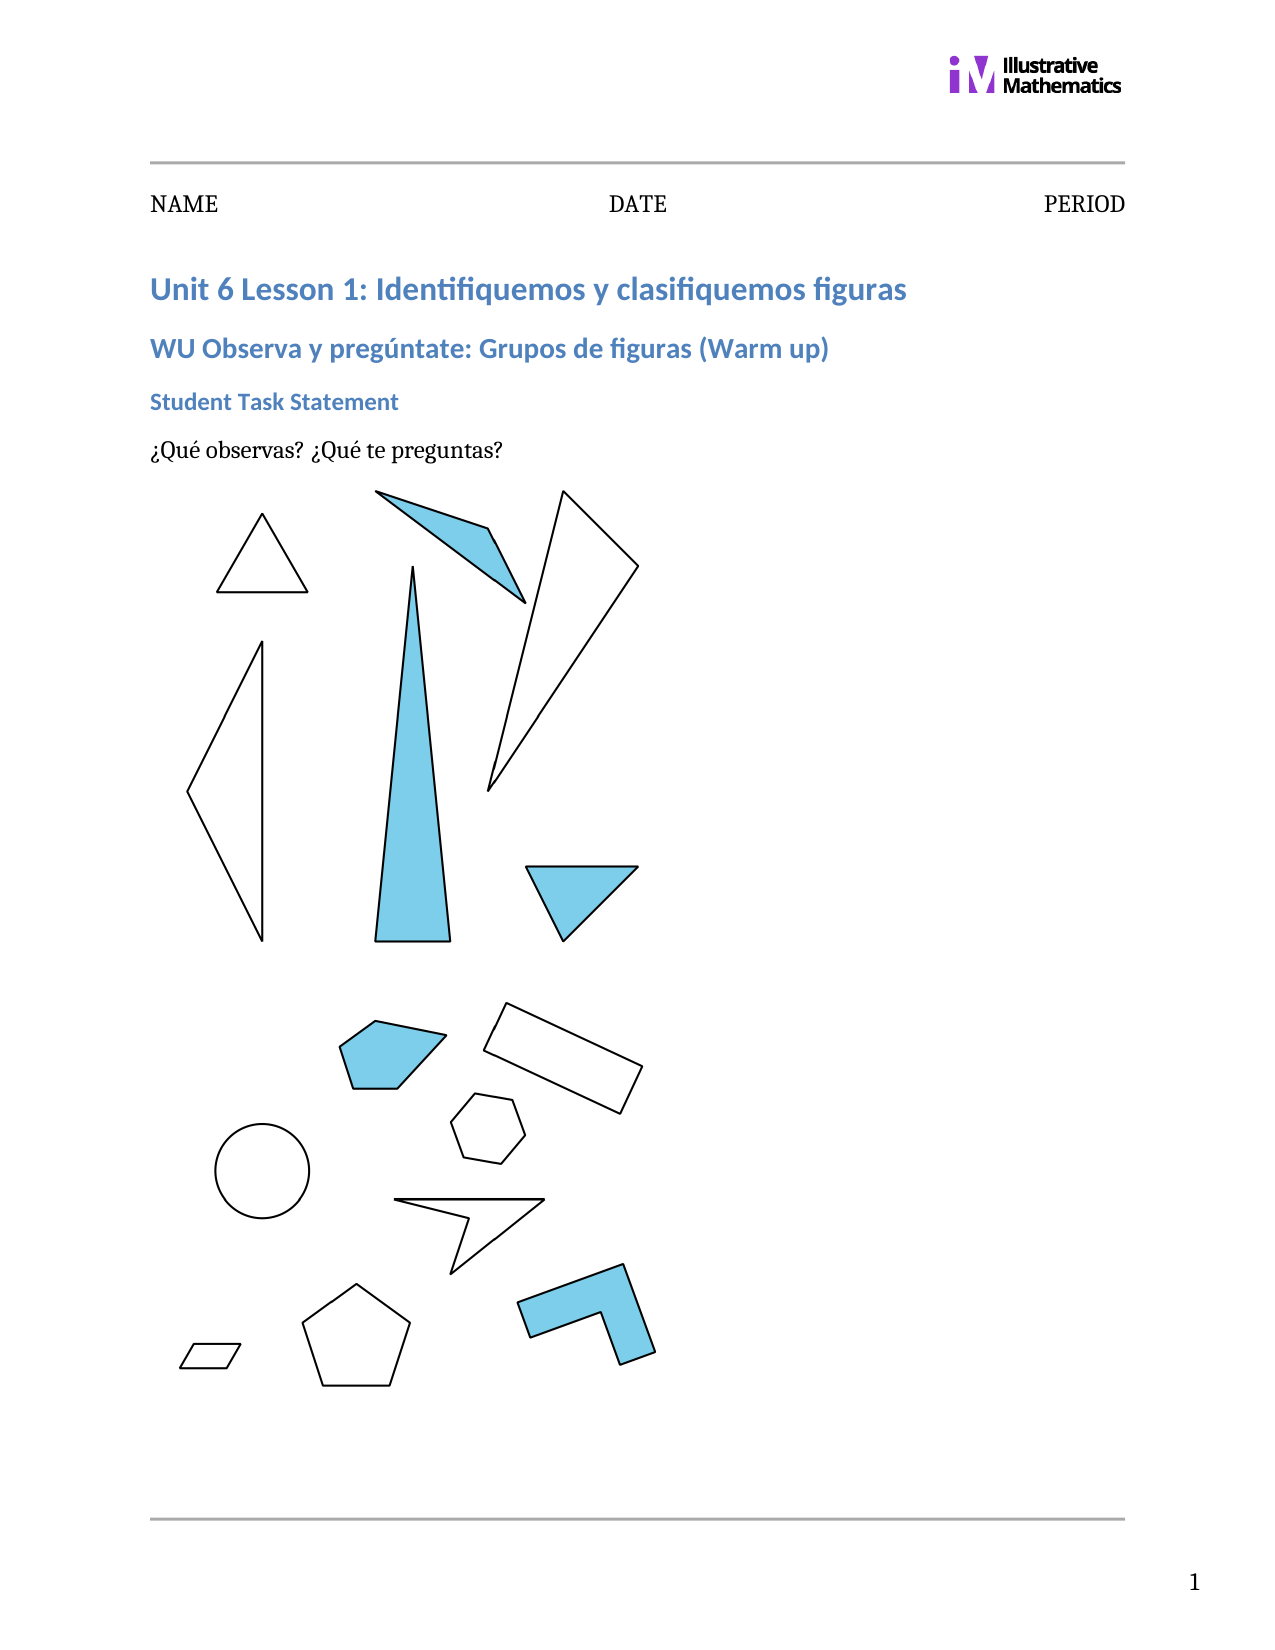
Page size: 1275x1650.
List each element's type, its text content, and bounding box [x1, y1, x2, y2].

subtitle WU Observa y pregúntate: Grupos de figuras (Warm up) [150, 330, 1125, 366]
subtitle Unit 6 Lesson 1: Identifiquemos y clasifiquemos figuras [150, 268, 1125, 309]
subtitle Student Task Statement [150, 386, 1125, 417]
text ¿Qué observas? ¿Qué te preguntas? [150, 436, 1125, 464]
picture [949, 55, 1121, 93]
picture [168, 966, 657, 1432]
picture [168, 483, 657, 949]
